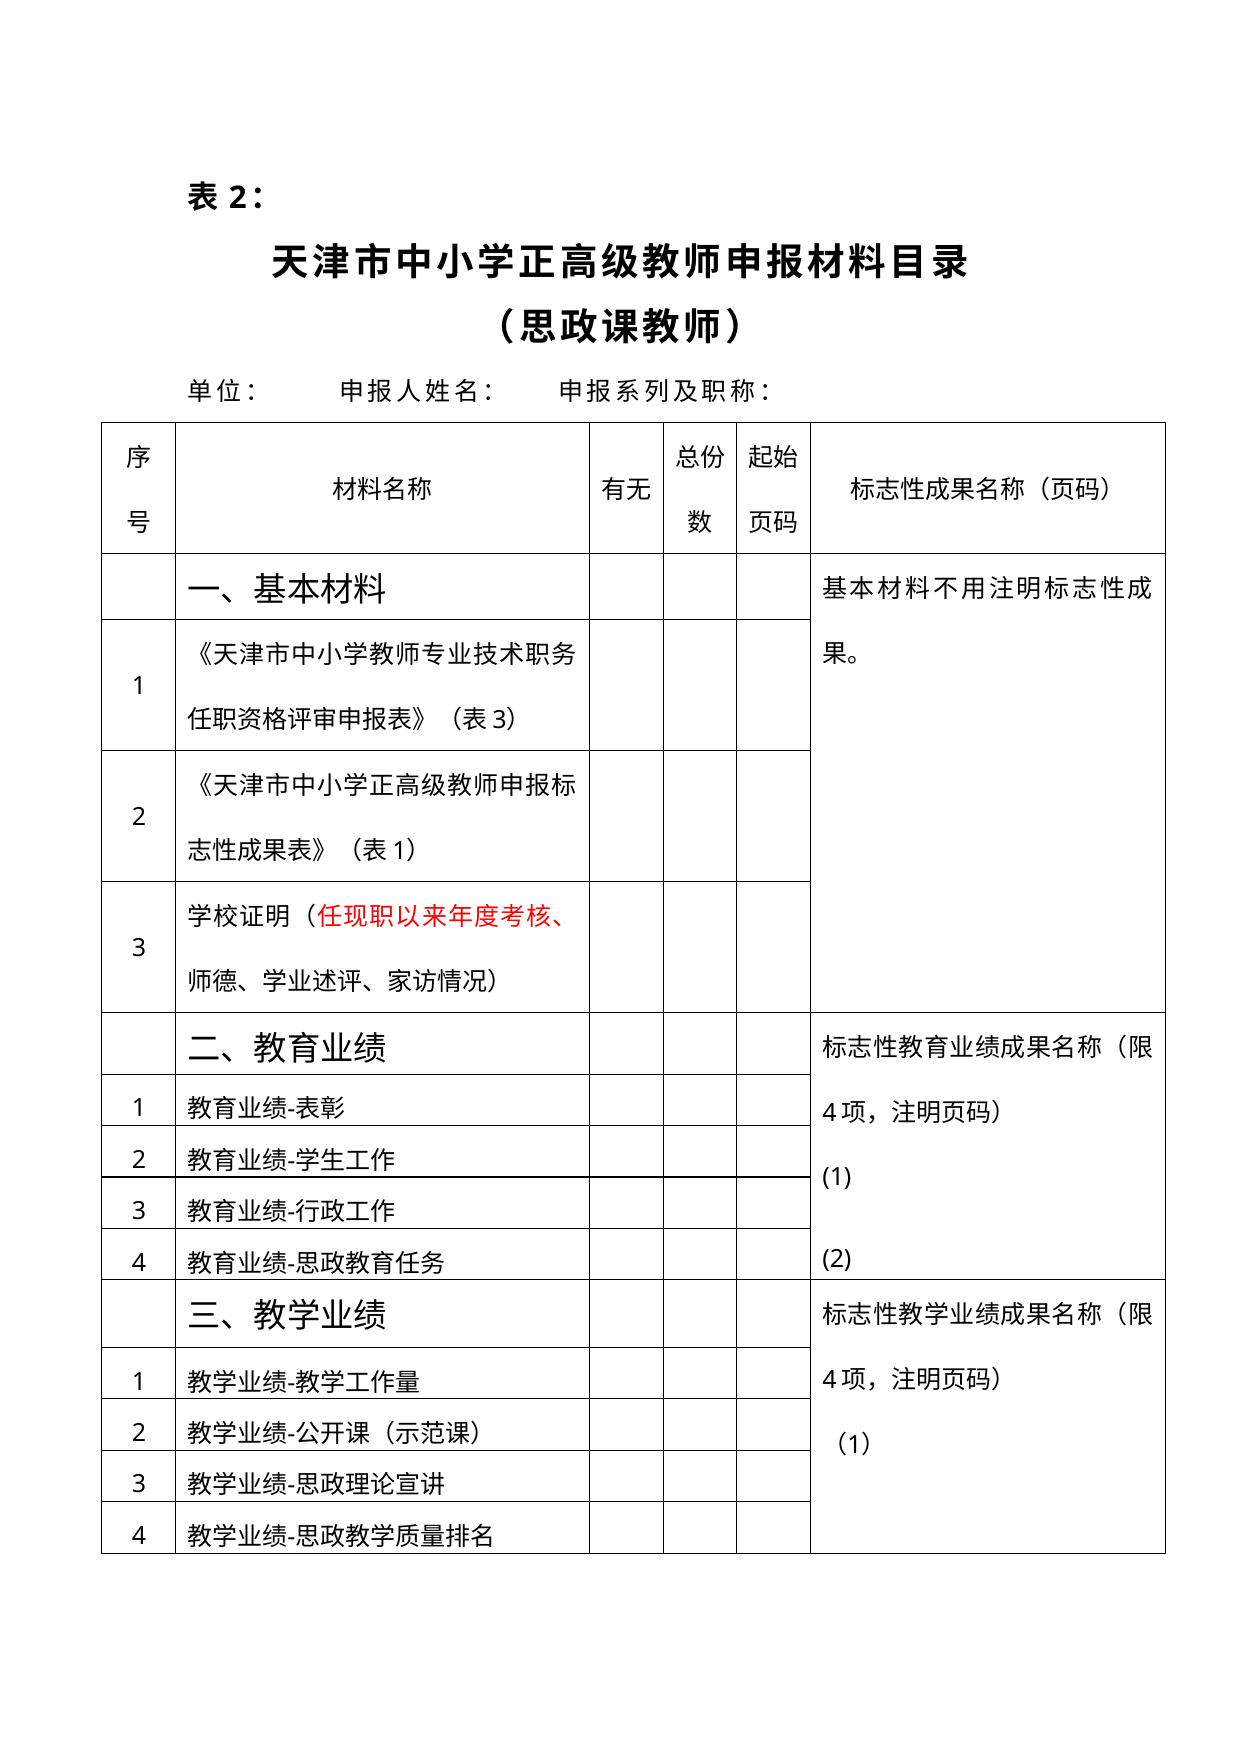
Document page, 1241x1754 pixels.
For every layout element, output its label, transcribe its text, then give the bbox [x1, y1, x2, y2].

table_cell 教育业绩-行政工作 [176, 1178, 589, 1228]
table_cell 4 [102, 1502, 175, 1552]
table_cell [590, 751, 663, 881]
table_cell [590, 1013, 663, 1073]
table_cell [590, 1178, 663, 1228]
table_cell [737, 1348, 810, 1398]
table_cell [590, 1502, 663, 1552]
table_cell [590, 1451, 663, 1501]
table_cell [737, 1229, 810, 1279]
table_cell 教育业绩-表彰 [176, 1075, 589, 1125]
table_cell [664, 882, 736, 1012]
table_cell 3 [102, 1451, 175, 1501]
table_cell 标志性教学业绩成果名称（限4项，注明页码） （1） （2） （3） （4） [811, 1280, 1165, 1552]
table_cell [664, 1280, 736, 1347]
table_cell 教学业绩-教学工作量 [176, 1348, 589, 1398]
table_cell [737, 1280, 810, 1347]
table_cell 标志性教育业绩成果名称（限4项，注明页码） (1) (2) (3) (4) [811, 1013, 1165, 1279]
table_cell [102, 554, 175, 619]
table_cell 二、教育业绩 [176, 1013, 589, 1073]
table_cell [737, 1178, 810, 1228]
table_cell 三、教学业绩 [176, 1280, 589, 1347]
table_cell 教育业绩-学生工作 [176, 1126, 589, 1176]
table_cell [737, 1126, 810, 1176]
table_cell 1 [102, 1348, 175, 1398]
table_cell 2 [102, 1399, 175, 1449]
text 单位： 申报人姓名： 申报系列及职称： [187, 357, 1053, 422]
table_cell 教学业绩-思政教学质量排名 [176, 1502, 589, 1552]
table_cell [737, 751, 810, 881]
table_cell 1 [102, 620, 175, 750]
table_header 材料名称 [176, 423, 589, 553]
table_cell [737, 554, 810, 619]
table_cell [590, 1126, 663, 1176]
table_cell [664, 620, 736, 750]
table_cell [102, 1013, 175, 1073]
table_cell [664, 1178, 736, 1228]
table_cell 3 [102, 882, 175, 1012]
table_cell 2 [102, 751, 175, 881]
table_cell 学校证明（任现职以来年度考核、师德、学业述评、家访情况） [176, 882, 589, 1012]
table_cell [590, 1348, 663, 1398]
table_cell [664, 554, 736, 619]
table_cell [590, 1075, 663, 1125]
table_cell 2 [102, 1126, 175, 1176]
table_cell 4 [102, 1229, 175, 1279]
table_cell 教学业绩-公开课（示范课） [176, 1399, 589, 1449]
table_cell [664, 1451, 736, 1501]
table_header 标志性成果名称（页码） [811, 423, 1165, 553]
table_cell 教学业绩-思政理论宣讲 [176, 1451, 589, 1501]
text 天津市中小学正高级教师申报材料目录 [187, 227, 1053, 292]
table_cell 一、基本材料 [176, 554, 589, 619]
table_cell [664, 1502, 736, 1552]
table_cell [737, 882, 810, 1012]
table_cell [590, 882, 663, 1012]
table_cell 3 [102, 1178, 175, 1228]
table_cell [102, 1280, 175, 1347]
table_header 总份数 [664, 423, 736, 553]
table_cell [737, 1075, 810, 1125]
table_cell [664, 751, 736, 881]
table_cell [590, 1399, 663, 1449]
table_cell [590, 620, 663, 750]
table_header 起始页码 [737, 423, 810, 553]
table_cell [737, 1502, 810, 1552]
text 表2： [187, 162, 1053, 227]
table_cell [664, 1229, 736, 1279]
table_cell 1 [102, 1075, 175, 1125]
table_cell [664, 1013, 736, 1073]
table_cell 教育业绩-思政教育任务 [176, 1229, 589, 1279]
table_cell [664, 1348, 736, 1398]
table_cell 基本材料不用注明标志性成果。 [811, 554, 1165, 1012]
table_cell [737, 620, 810, 750]
table_cell [737, 1451, 810, 1501]
table_cell [664, 1075, 736, 1125]
text （思政课教师） [187, 292, 1053, 357]
table_cell [664, 1399, 736, 1449]
table_cell [590, 1229, 663, 1279]
table_header 序 号 [102, 423, 175, 553]
table_cell [664, 1126, 736, 1176]
table_cell 《天津市中小学教师专业技术职务任职资格评审申报表》（表3） [176, 620, 589, 750]
table_header 有无 [590, 423, 663, 553]
table_cell [737, 1399, 810, 1449]
table_cell [590, 1280, 663, 1347]
table_cell [737, 1013, 810, 1073]
table_cell 《天津市中小学正高级教师申报标志性成果表》（表1） [176, 751, 589, 881]
table_cell [590, 554, 663, 619]
